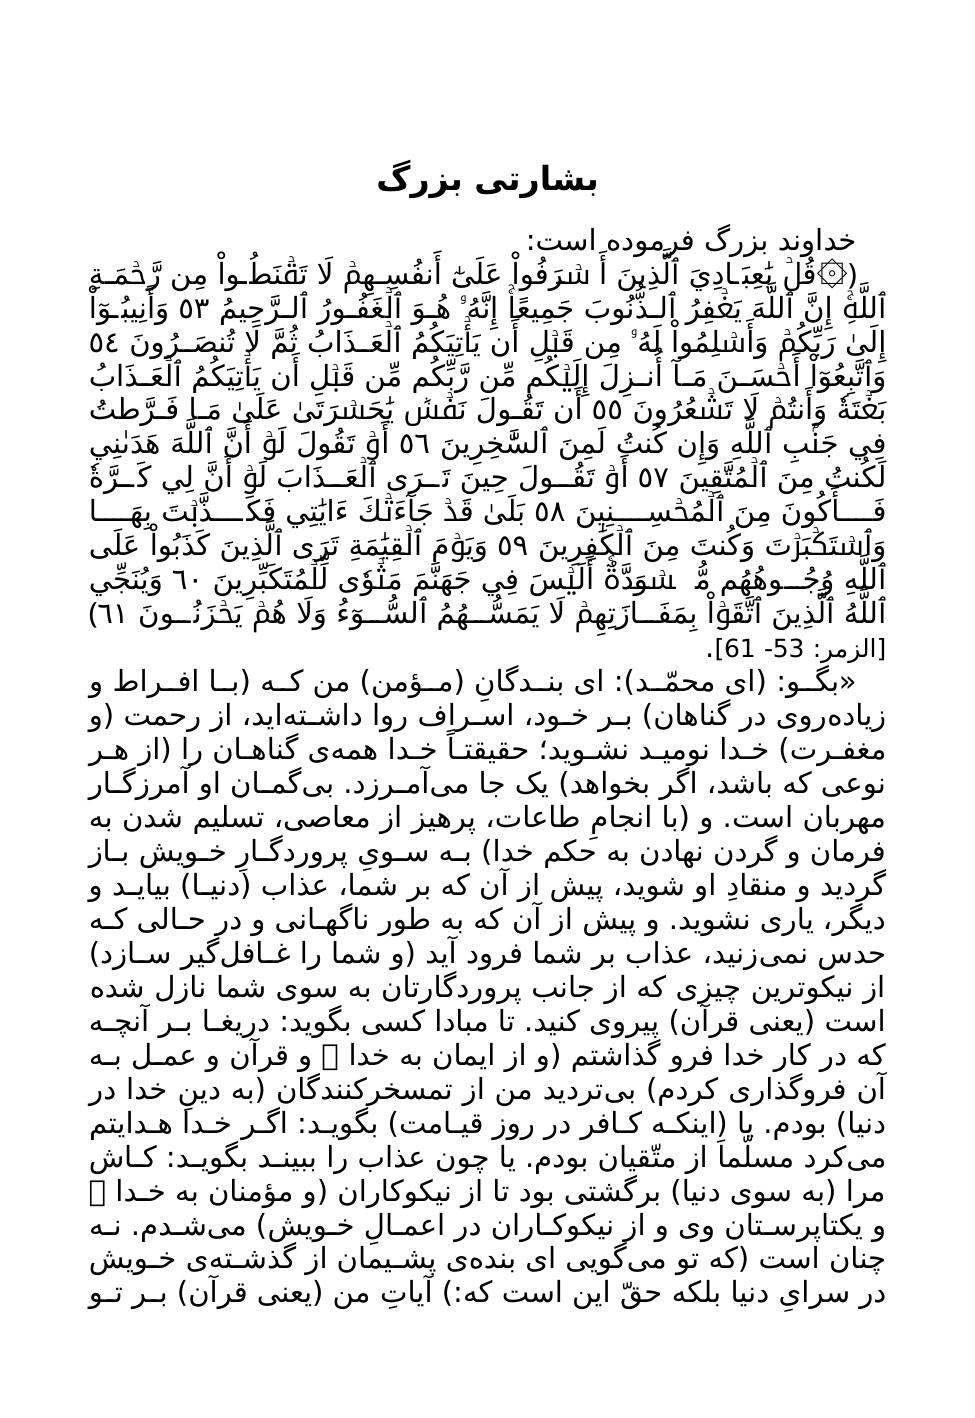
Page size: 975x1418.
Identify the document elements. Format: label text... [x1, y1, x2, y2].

text خداوند بزرگ فرموده است: [89, 223, 886, 257]
text بشارتی بزرگ [89, 159, 886, 198]
text ﴿۞قُلۡ يَٰعِبَادِيَ ٱلَّذِينَ أَسۡرَفُواْ عَلَىٰٓ أَنفُسِهِمۡ لَا تَقۡنَطُواْ مِن رَّحۡمَةِ ٱللَّهِۚ إِنَّ ٱللَّهَ يَغۡفِرُ ٱلذُّنُوبَ جَمِيعًاۚ إِنَّهُۥ هُوَ ٱلۡغَفُورُ ٱلرَّحِيمُ ٥٣ وَأَنِيبُوٓاْ إِلَىٰ رَبِّكُمۡ وَأَسۡلِمُواْ لَهُۥ مِن قَبۡلِ أَن يَأۡتِيَكُمُ ٱلۡعَذَابُ ثُمَّ لَا تُنصَرُونَ ٥٤ وَٱتَّبِعُوٓاْ أَحۡسَنَ مَآ أُنزِلَ إِلَيۡكُم مِّن رَّبِّكُم مِّن قَبۡلِ أَن يَأۡتِيَكُمُ ٱلۡعَذَابُ بَغۡتَةٗ وَأَنتُمۡ لَا تَشۡعُرُونَ ٥٥ أَن تَقُولَ نَفۡسٞ يَٰحَسۡرَتَىٰ عَلَىٰ مَا فَرَّطتُ فِي جَنۢبِ ٱللَّهِ وَإِن كُنتُ لَمِنَ ٱلسَّٰخِرِينَ ٥٦ أَوۡ تَقُولَ لَوۡ أَنَّ ٱللَّهَ هَدَىٰنِي لَكُنتُ مِنَ ٱلۡمُتَّقِينَ ٥٧ أَوۡ تَقُولَ حِينَ تَرَى ٱلۡعَذَابَ لَوۡ أَنَّ لِي كَرَّةٗ فَأَكُونَ مِنَ ٱلۡمُحۡسِنِينَ ٥٨ بَلَىٰ قَدۡ جَآءَتۡكَ ءَايَٰتِي فَكَذَّبۡتَ بِهَا وَٱسۡتَكۡبَرۡتَ وَكُنتَ مِنَ ٱلۡكَٰفِرِينَ ٥٩ وَيَوۡمَ ٱلۡقِيَٰمَةِ تَرَى ٱلَّذِينَ كَذَبُواْ عَلَى ٱللَّهِ وُجُوهُهُم مُّسۡوَدَّةٌۚ أَلَيۡسَ فِي جَهَنَّمَ مَثۡوٗى لِّلۡمُتَكَبِّرِينَ ٦٠ وَيُنَجِّي ٱللَّهُ ٱلَّذِينَ ٱتَّقَوۡاْ بِمَفَازَتِهِمۡ لَا يَمَسُّهُمُ ٱلسُّوٓءُ وَلَا هُمۡ يَحۡزَنُونَ ٦١﴾ [الزمر: 53- 61]. [89, 257, 886, 664]
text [89, 664, 886, 1310]
